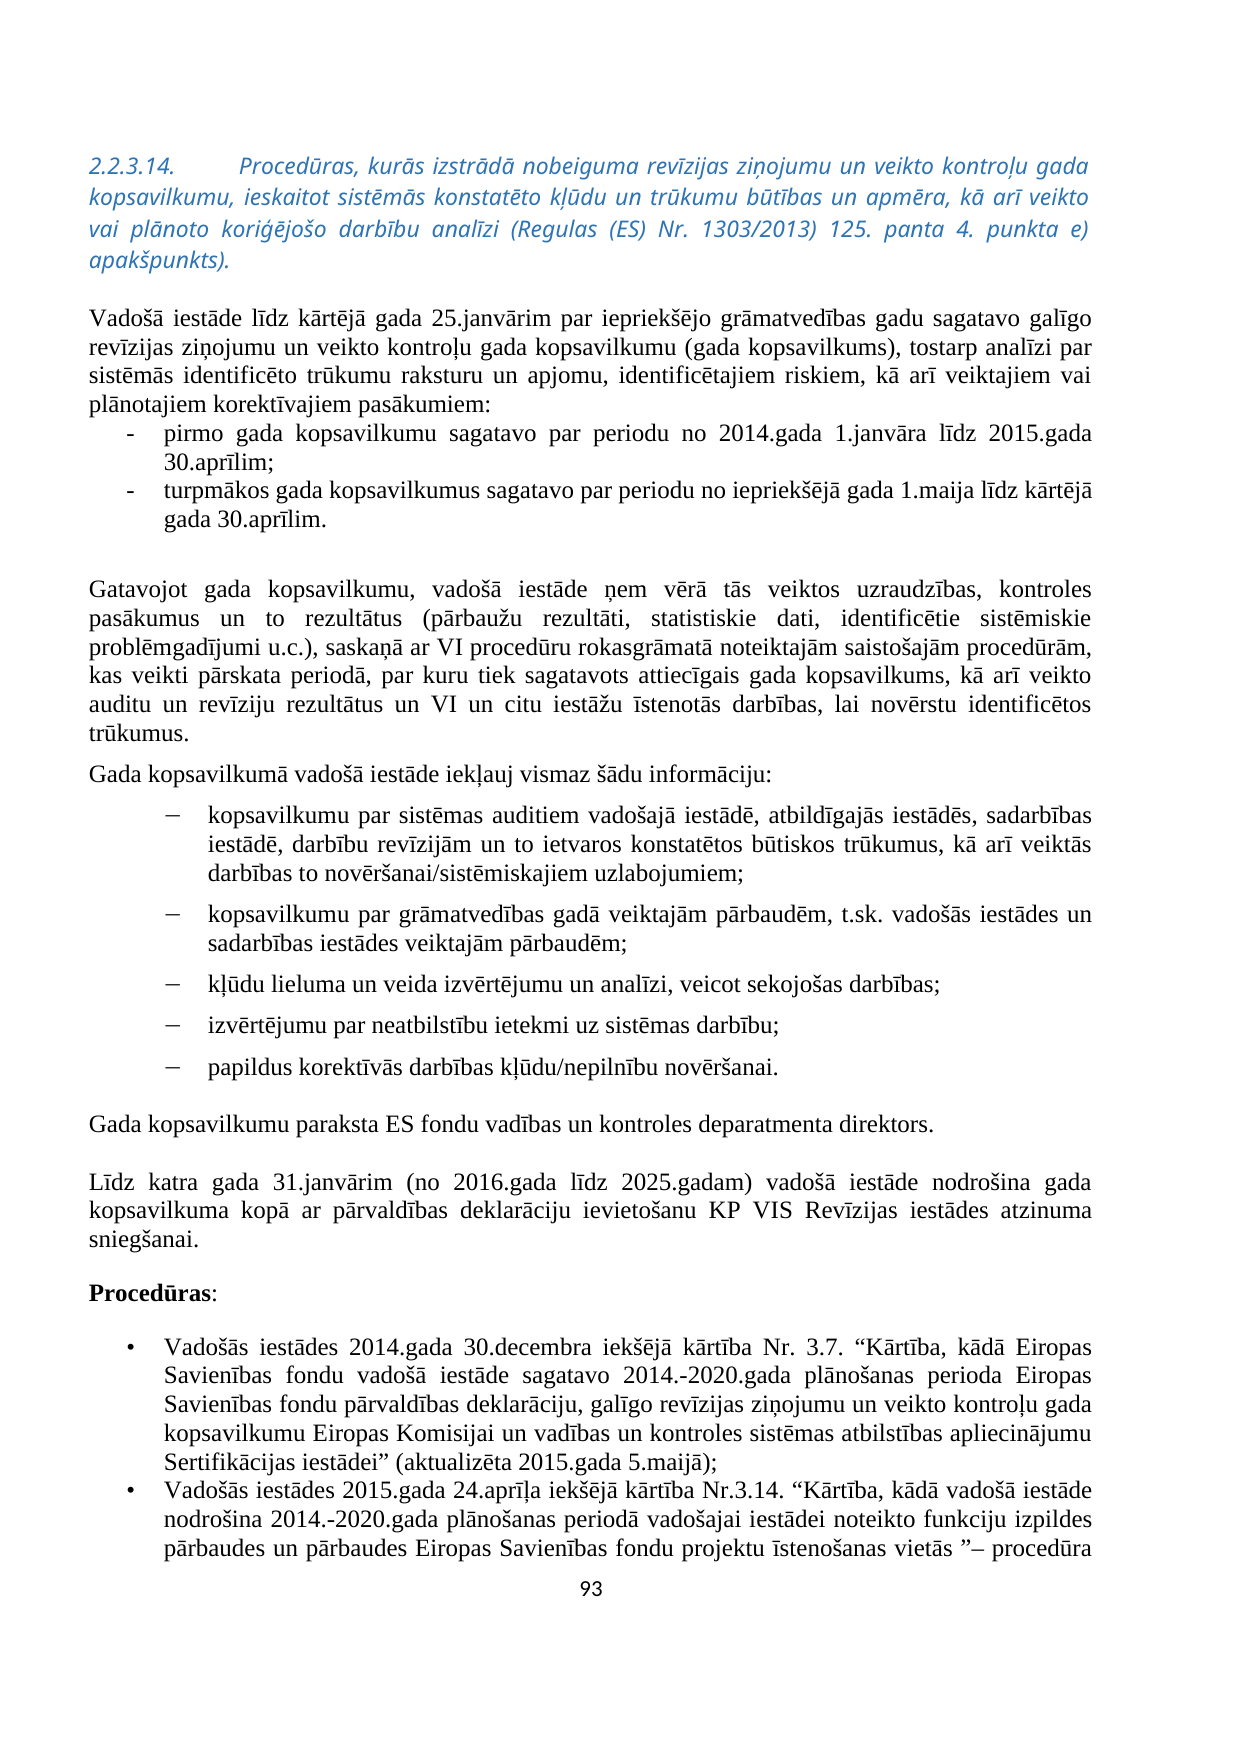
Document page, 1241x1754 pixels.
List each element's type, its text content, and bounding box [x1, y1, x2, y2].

list pirmo gada kopsavilkumu sagatavo par periodu no 2014.gada 1.janvāra līdz 2015.gada 30.aprīlim; [126, 418, 1093, 476]
text Līdz katra gada 31.janvārim (no 2016.gada līdz 2025.gadam) vadošā iestāde nodrošina gada kopsavilkuma kopā ar pārvaldības deklarāciju ievietošanu KP VIS Revīzijas iestādes atzinuma sniegšanai. [89, 1167, 1093, 1253]
list Vadošās iestādes 2014.gada 30.decembra iekšējā kārtība Nr. 3.7. “Kārtība, kādā Eiropas Savienības fondu vadošā iestāde sagatavo 2014.-2020.gada plānošanas perioda Eiropas Savienības fondu pārvaldības deklarāciju, galīgo revīzijas ziņojumu un veikto kontroļu gada kopsavilkumu Eiropas Komisijai un vadības un kontroles sistēmas atbilstības apliecinājumu Sertifikācijas iestādei” (aktualizēta 2015.gada 5.maijā); [126, 1332, 1093, 1476]
text Vadošā iestāde līdz kārtējā gada 25.janvārim par iepriekšējo grāmatvedības gadu sagatavo galīgo revīzijas ziņojumu un veikto kontroļu gada kopsavilkumu (gada kopsavilkums), tostarp analīzi par sistēmās identificēto trūkumu raksturu un apjomu, identificētajiem riskiem, kā arī veiktajiem vai plānotajiem korektīvajiem pasākumiem: [89, 303, 1093, 418]
text Procedūras: [89, 1278, 1093, 1307]
list kļūdu lieluma un veida izvērtējumu un analīzi, veicot sekojošas darbības; [163, 969, 1093, 998]
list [126, 1476, 1093, 1562]
text Gada kopsavilkumu paraksta ES fondu vadības un kontroles deparatmenta direktors. [89, 1109, 1093, 1138]
subtitle 2.2.3.14. Procedūras, kurās izstrādā nobeiguma revīzijas ziņojumu un veikto kontroļu gada kopsavilkumu, ieskaitot sistēmās konstatēto kļūdu un trūkumu būtības un apmēra, kā arī veikto vai plānoto koriģējošo darbību analīzi (Regulas (ES) Nr. 1303/2013) 125. panta 4. punkta e) apakšpunkts). [89, 150, 1093, 275]
list turpmākos gada kopsavilkumus sagatavo par periodu no iepriekšējā gada 1.maija līdz kārtējā gada 30.aprīlim. [126, 476, 1093, 533]
list papildus korektīvās darbības kļūdu/nepilnību novēršanai. [163, 1052, 1093, 1081]
list kopsavilkumu par sistēmas auditiem vadošajā iestādē, atbildīgajās iestādēs, sadarbības iestādē, darbību revīzijām un to ietvaros konstatētos būtiskos trūkumus, kā arī veiktās darbības to novēršanai/sistēmiskajiem uzlabojumiem; [163, 801, 1093, 887]
text Gatavojot gada kopsavilkumu, vadošā iestāde ņem vērā tās veiktos uzraudzības, kontroles pasākumus un to rezultātus (pārbaužu rezultāti, statistiskie dati, identificētie sistēmiskie problēmgadījumi u.c.), saskaņā ar VI procedūru rokasgrāmatā noteiktajām saistošajām procedūrām, kas veikti pārskata periodā, par kuru tiek sagatavots attiecīgais gada kopsavilkums, kā arī veikto auditu un revīziju rezultātus un VI un citu iestāžu īstenotās darbības, lai novērstu identificētos trūkumus. [89, 574, 1093, 747]
list izvērtējumu par neatbilstību ietekmi uz sistēmas darbību; [163, 1011, 1093, 1039]
text Gada kopsavilkumā vadošā iestāde iekļauj vismaz šādu informāciju: [89, 759, 1093, 788]
list kopsavilkumu par grāmatvedības gadā veiktajām pārbaudēm, t.sk. vadošās iestādes un sadarbības iestādes veiktajām pārbaudēm; [163, 899, 1093, 957]
